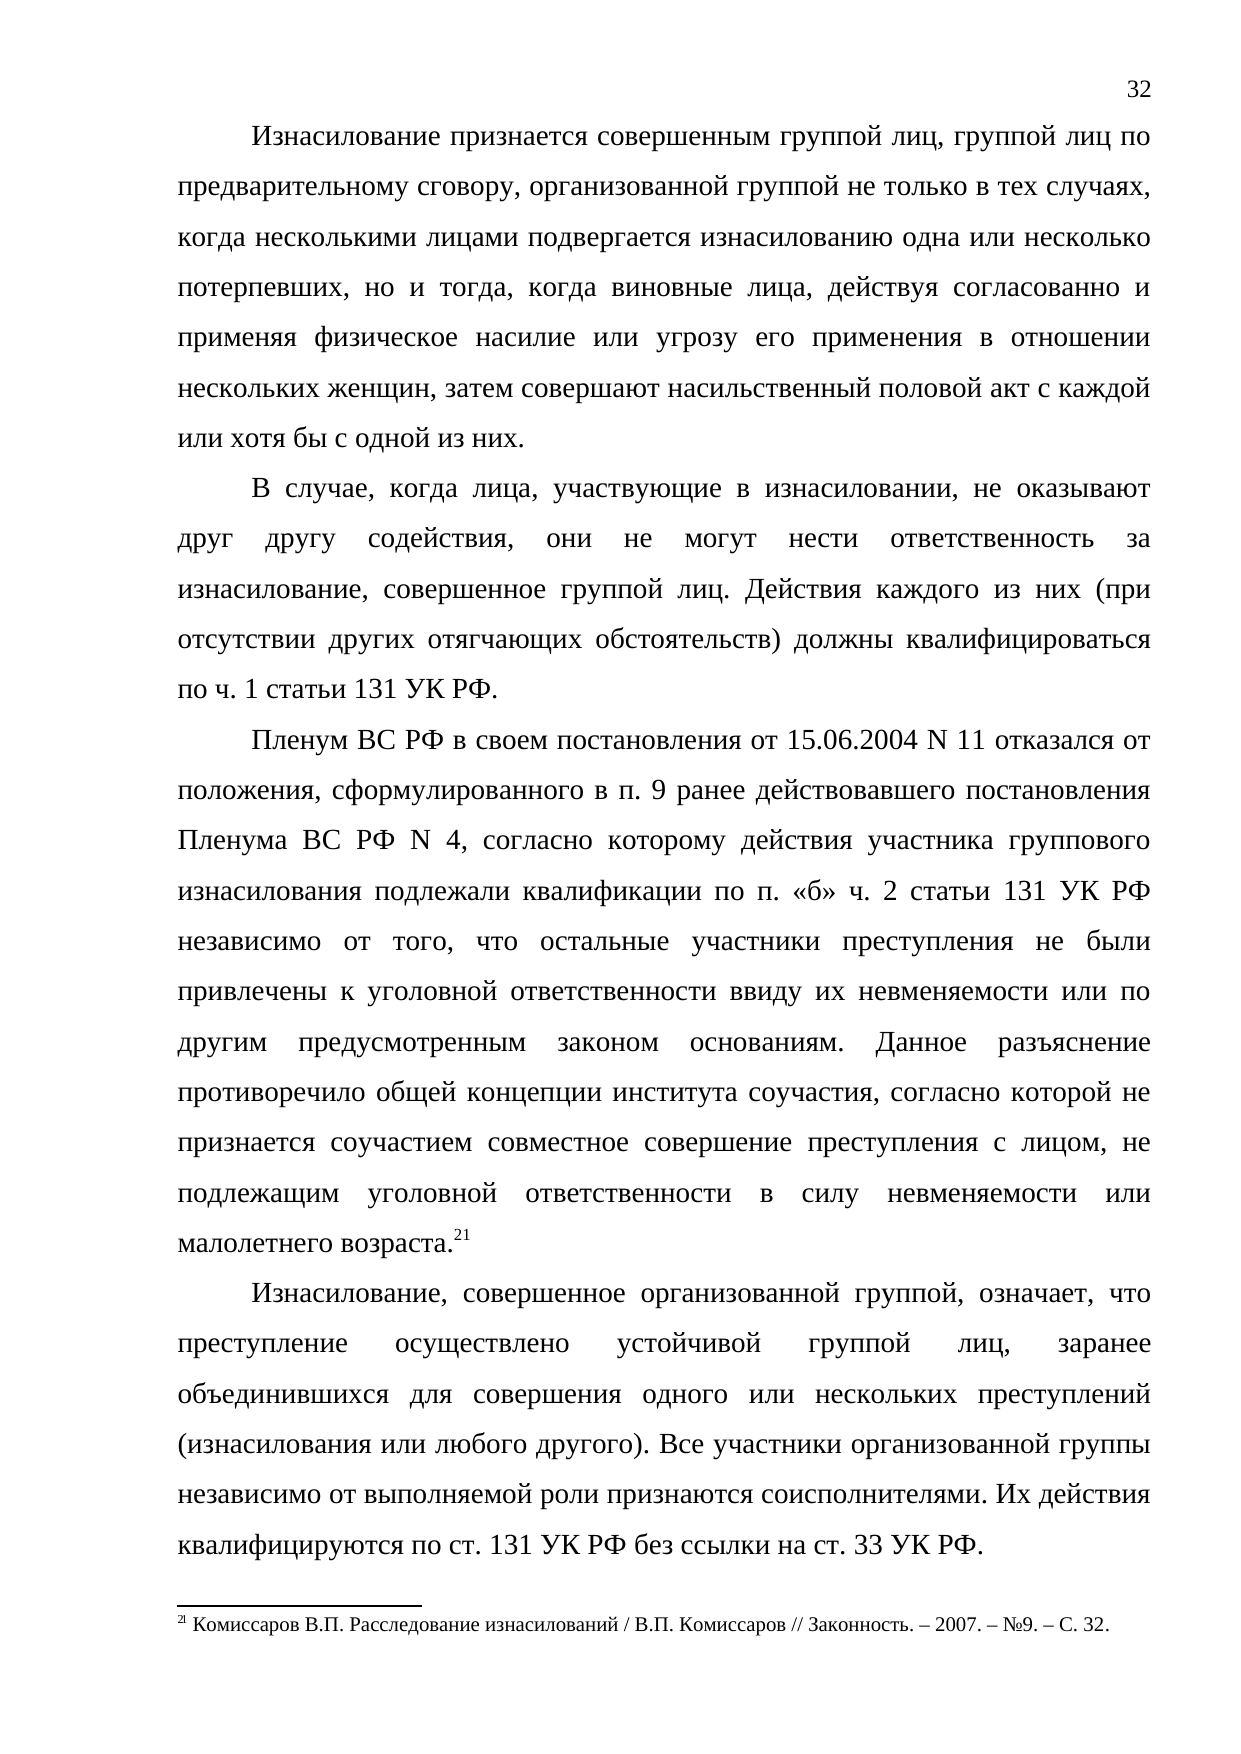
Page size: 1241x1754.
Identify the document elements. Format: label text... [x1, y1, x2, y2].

text В случае, когда лица, участвующие в изнасиловании, не оказывают друг другу содействия, они не могут нести ответственность за изнасилование, совершенное группой лиц. Действия каждого из них (при отсутствии других отягчающих обстоятельств) должны квалифицироваться по ч. 1 статьи 131 УК РФ. [177, 470, 1152, 705]
text Пленум ВС РФ в своем постановления от 15.06.2004 N 11 отказался от положения, сформулированного в п. 9 ранее действовавшего постановления Пленума ВС РФ N 4, согласно которому действия участника группового изнасилования подлежали квалификации по п. «б» ч. 2 статьи 131 УК РФ независимо от того, что остальные участники преступления не были привлечены к уголовной ответственности ввиду их невменяемости или по другим предусмотренным законом основаниям. Данное разъяснение противоречило общей концепции института соучастия, согласно которой не признается соучастием совместное совершение преступления с лицом, не подлежащим уголовной ответственности в силу невменяемости или малолетнего возраста. [177, 722, 1152, 1258]
text Изнасилование, совершенное организованной группой, означает, что преступление осуществлено устойчивой группой лиц, заранее объединившихся для совершения одного или нескольких преступлений (изнасилования или любого другого). Все участники организованной группы независимо от выполняемой роли признаются соисполнителями. Их действия квалифицируются по ст. 131 УК РФ без ссылки на ст. 33 УК РФ. [177, 1275, 1152, 1560]
text Изнасилование признается совершенным группой лиц, группой лиц по предварительному сговору, организованной группой не только в тех случаях, когда несколькими лицами подвергается изнасилованию одна или несколько потерпевших, но и тогда, когда виновные лица, действуя согласованно и применяя физическое насилие или угрозу его применения в отношении нескольких женщин, затем совершают насильственный половой акт с каждой или хотя бы с одной из них. [177, 118, 1152, 453]
